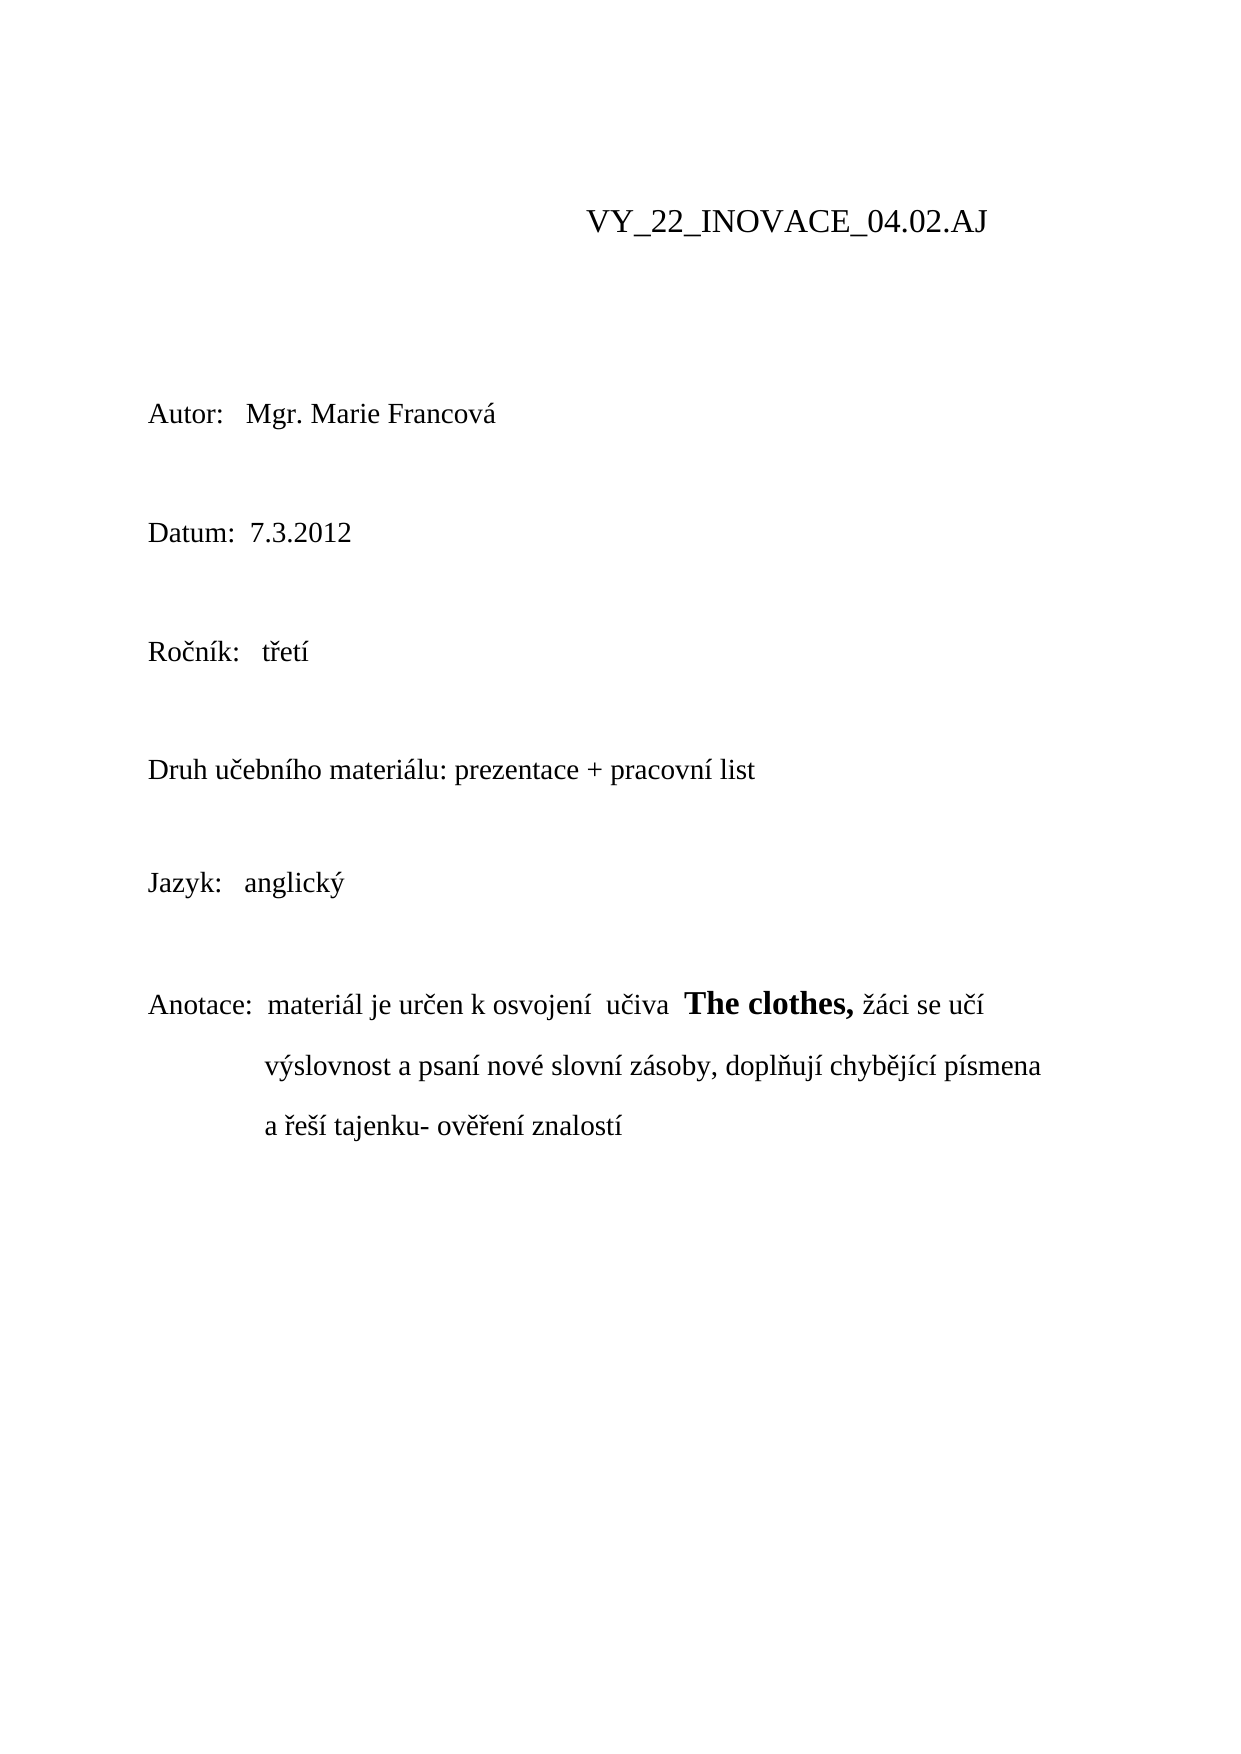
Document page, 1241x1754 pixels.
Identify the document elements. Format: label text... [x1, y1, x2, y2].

text Druh učebního materiálu: prezentace + pracovní list [148, 752, 1093, 786]
text výslovnost a psaní nové slovní zásoby, doplňují chybějící písmena [148, 1048, 1093, 1082]
text Datum: 7.3.2012 [148, 515, 1093, 548]
text a řeší tajenku- ověření znalostí [148, 1108, 1093, 1141]
text Anotace: materiál je určen k osvojení učiva The clothes, žáci se učí [148, 983, 1093, 1022]
text Ročník: třetí [148, 634, 1093, 667]
text Autor: Mgr. Marie Francová [148, 396, 1093, 430]
text Jazyk: anglický [148, 865, 1093, 898]
text VY_22_INOVACE_04.02.AJ [148, 201, 1093, 240]
